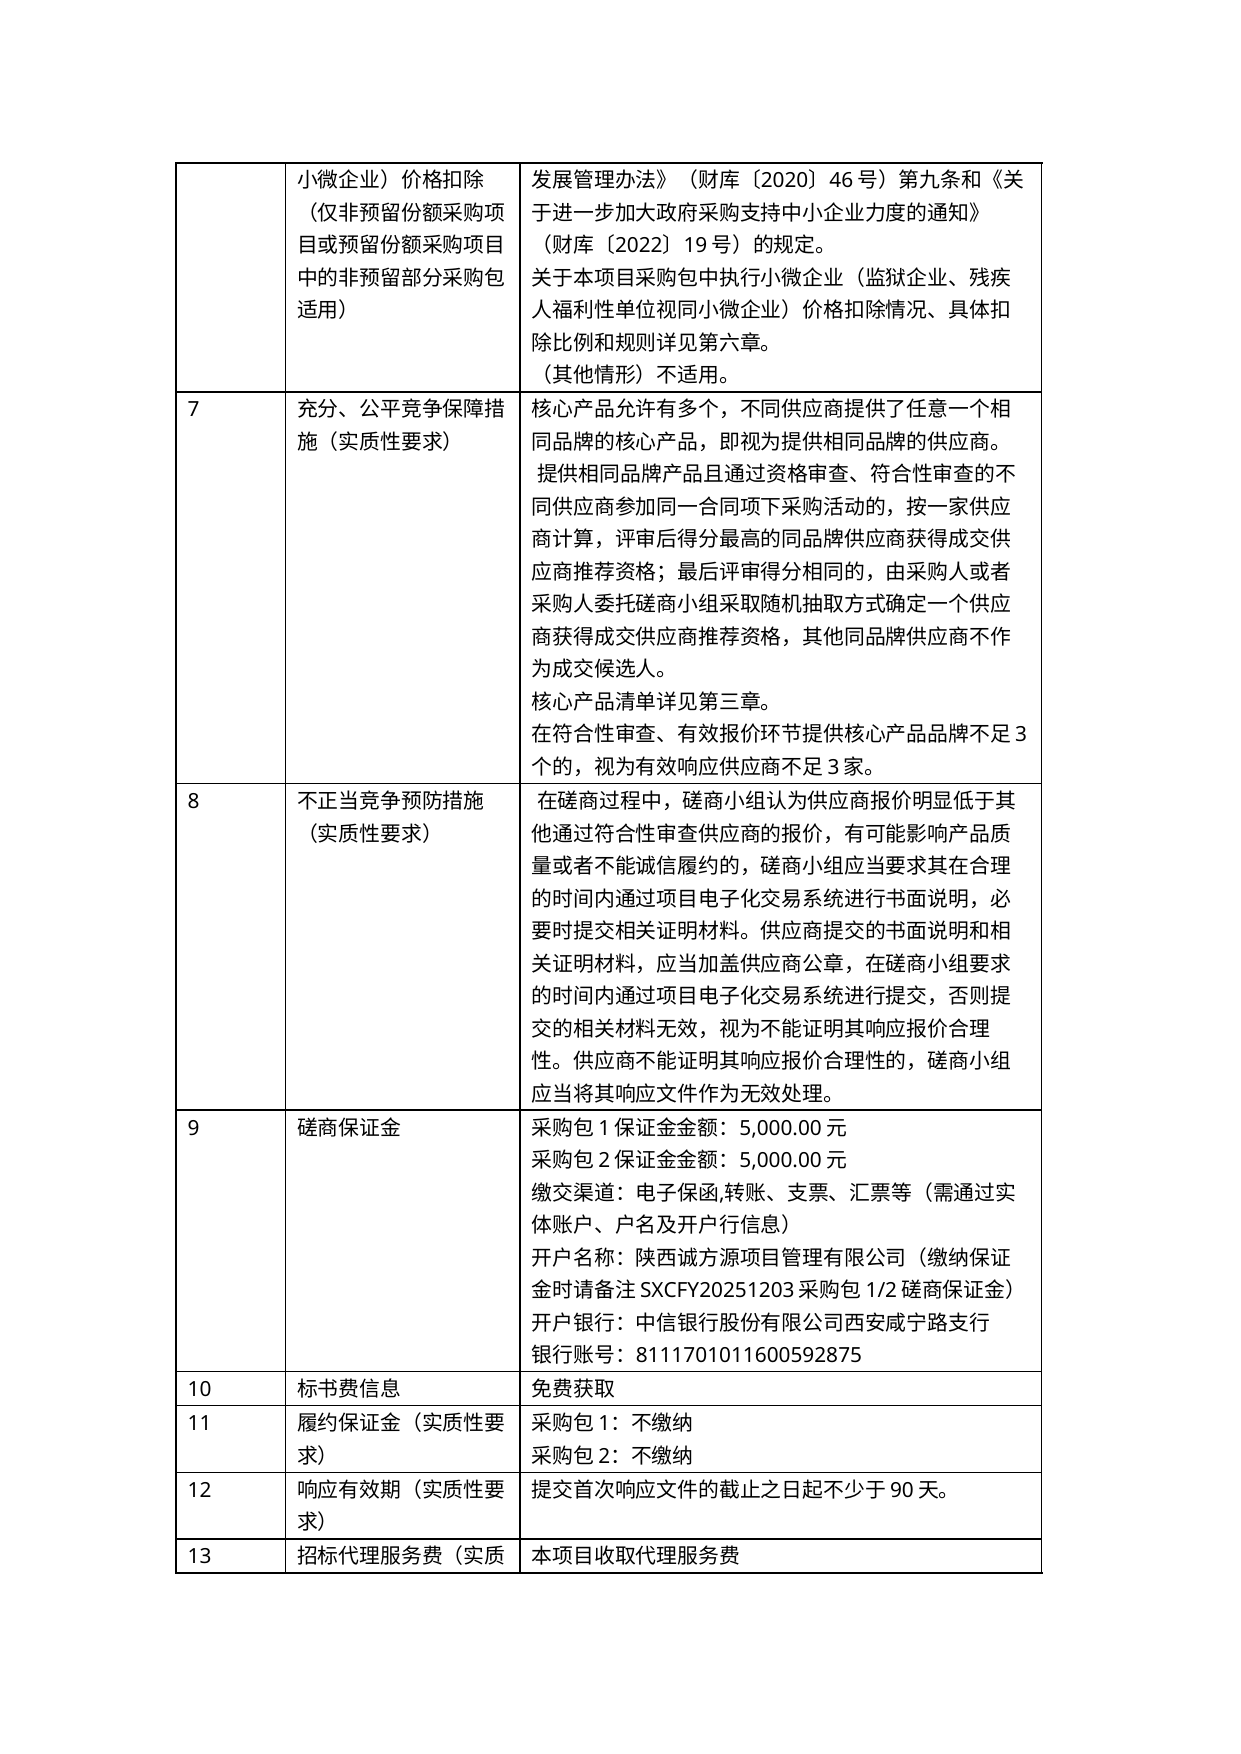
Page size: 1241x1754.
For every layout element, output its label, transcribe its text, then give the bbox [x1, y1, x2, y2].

table_cell 6 [177, 164, 285, 391]
table_cell 磋商保证金 [286, 1111, 519, 1371]
table_cell 9 [177, 1111, 285, 1371]
table_cell 采购包1保证金金额：5,000.00元 采购包2保证金金额：5,000.00元 缴交渠道：电子保函,转账、支票、汇票等（需通过实体账户、户名及开户行信息） 开户名称：陕西诚方源项目管理有限公司（缴纳保证金时请备注SXCFY20251203采购包1/2磋商保证金） 开户银行：中信银行股份有限公司西安咸宁路支行 银行账号：8111701011600592875 [521, 1111, 1041, 1371]
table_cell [286, 164, 519, 391]
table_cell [521, 1540, 1041, 1572]
table_cell 充分、公平竞争保障措施（实质性要求） [286, 393, 519, 783]
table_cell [521, 164, 1041, 391]
table_cell 采购包1：不缴纳 采购包2：不缴纳 [521, 1406, 1041, 1471]
table_cell 13 [177, 1540, 285, 1572]
table_cell 8 [177, 784, 285, 1109]
table_cell 10 [177, 1372, 285, 1405]
table_cell 核心产品允许有多个，不同供应商提供了任意一个相同品牌的核心产品，即视为提供相同品牌的供应商。 提供相同品牌产品且通过资格审查、符合性审查的不同供应商参加同一合同项下采购活动的，按一家供应商计算，评审后得分最高的同品牌供应商获得成交供应商推荐资格；最后评审得分相同的，由采购人或者采购人委托磋商小组采取随机抽取方式确定一个供应商获得成交供应商推荐资格，其他同品牌供应商不作为成交候选人。 核心产品清单详见第三章。 在符合性审查、有效报价环节提供核心产品品牌不足3个的，视为有效响应供应商不足3家。 [521, 393, 1041, 783]
table_cell 履约保证金（实质性要求） [286, 1406, 519, 1471]
table_cell 标书费信息 [286, 1372, 519, 1405]
table_cell 不正当竞争预防措施（实质性要求） [286, 784, 519, 1109]
table_cell 免费获取 [521, 1372, 1041, 1405]
table_cell 在磋商过程中，磋商小组认为供应商报价明显低于其他通过符合性审查供应商的报价，有可能影响产品质量或者不能诚信履约的，磋商小组应当要求其在合理的时间内通过项目电子化交易系统进行书面说明，必要时提交相关证明材料。供应商提交的书面说明和相关证明材料，应当加盖供应商公章，在磋商小组要求的时间内通过项目电子化交易系统进行提交，否则提交的相关材料无效，视为不能证明其响应报价合理性。供应商不能证明其响应报价合理性的，磋商小组应当将其响应文件作为无效处理。 [521, 784, 1041, 1109]
table_cell 提交首次响应文件的截止之日起不少于90天。 [521, 1473, 1041, 1538]
table_cell 12 [177, 1473, 285, 1538]
table_cell 11 [177, 1406, 285, 1471]
table_cell 7 [177, 393, 285, 783]
table_cell 响应有效期（实质性要求） [286, 1473, 519, 1538]
table_cell 招标代理服务费（实质性要求） [286, 1540, 519, 1572]
